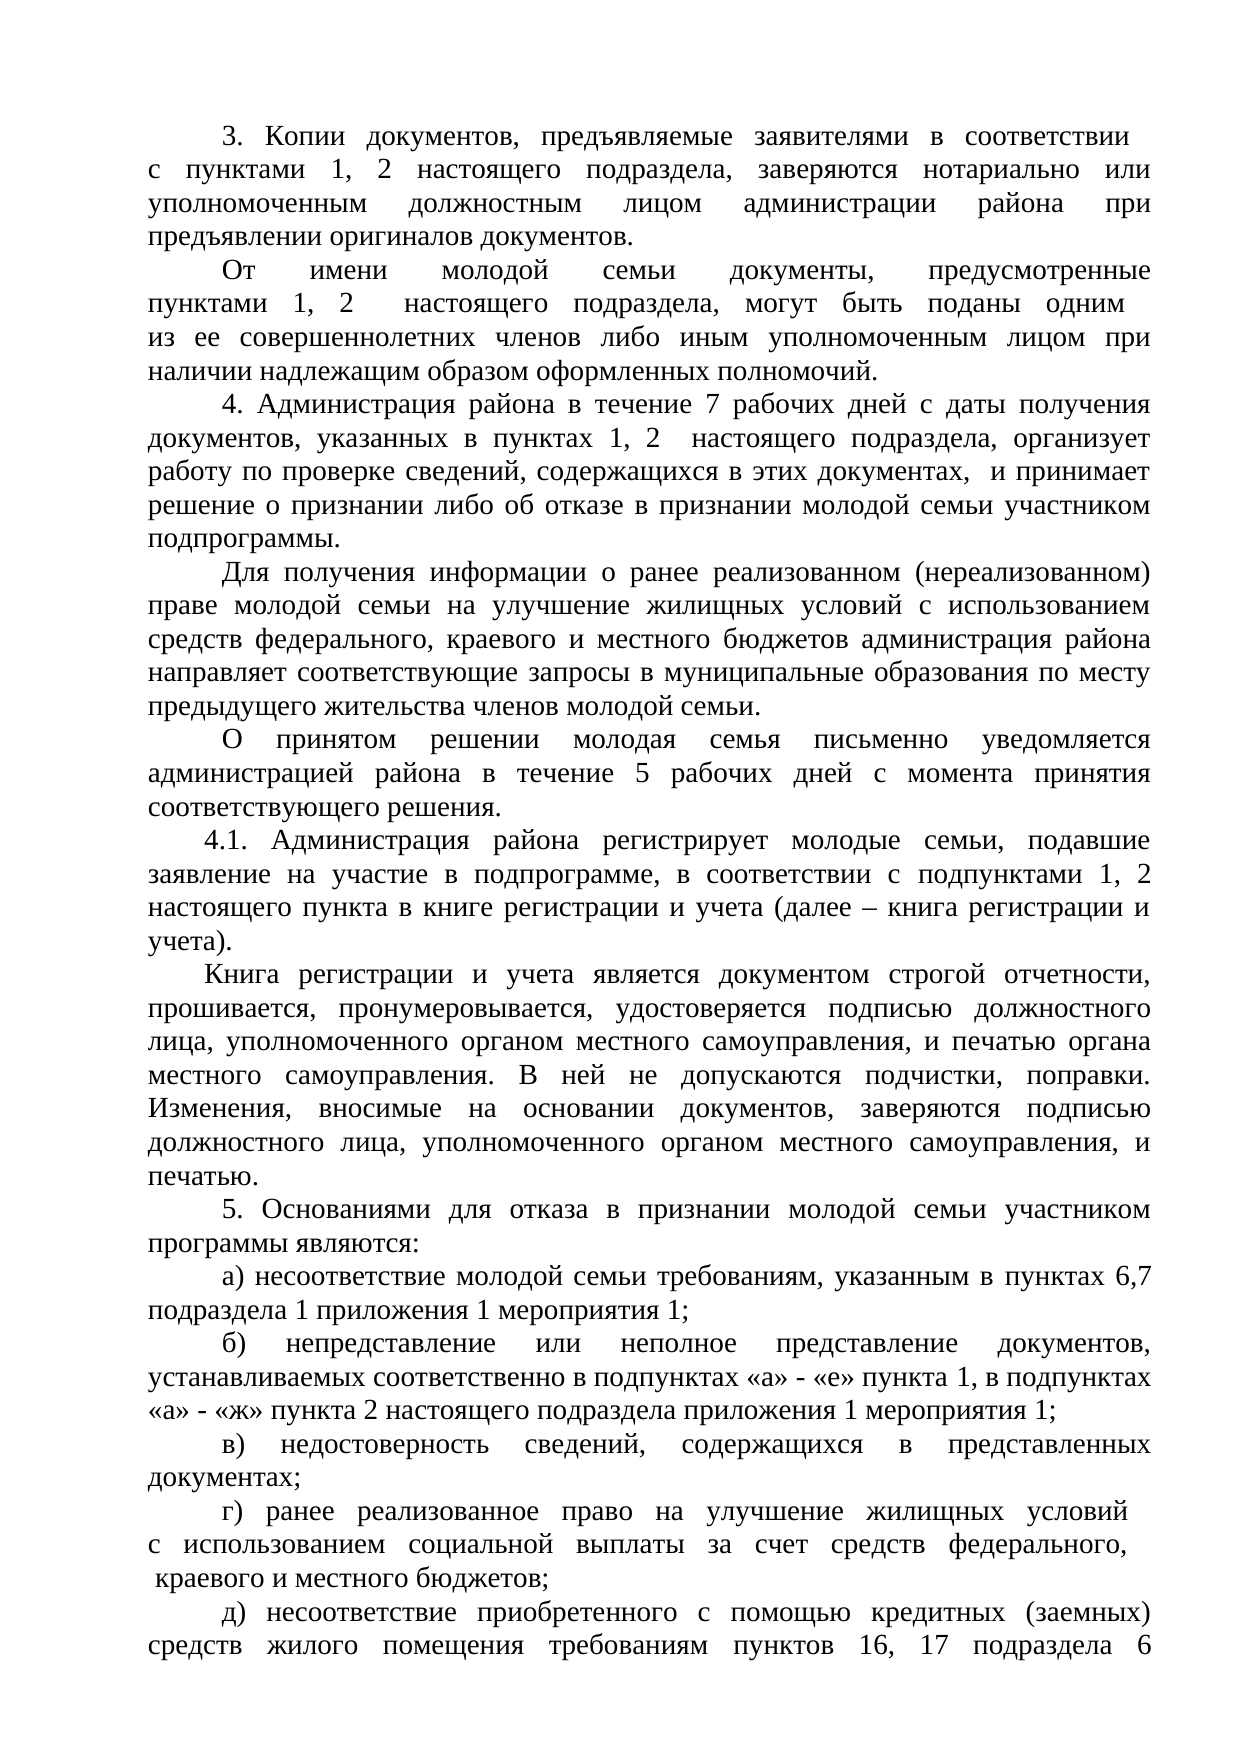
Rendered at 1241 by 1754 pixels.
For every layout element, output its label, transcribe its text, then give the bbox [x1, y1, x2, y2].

text г) ранее реализованное право на улучшение жилищных условий с использованием социальной выплаты за счет средств федерального, краевого и местного бюджетов; [148, 1493, 1152, 1594]
text 5. Основаниями для отказа в признании молодой семьи участником программы являются: [148, 1191, 1152, 1258]
text б) непредставление или неполное представление документов, устанавливаемых соответственно в подпунктах «а» - «е» пункта 1, в подпунктах «а» - «ж» пункта 2 настоящего подраздела приложения 1 мероприятия 1; [148, 1325, 1152, 1426]
text 4. Администрация района в течение 7 рабочих дней с даты получения документов, указанных в пунктах 1, 2 настоящего подраздела, организует работу по проверке сведений, содержащихся в этих документах, и принимает решение о признании либо об отказе в признании молодой семьи участником подпрограммы. [148, 386, 1152, 554]
text 3. Копии документов, предъявляемые заявителями в соответствии с пунктами 1, 2 настоящего подраздела, заверяются нотариально или уполномоченным должностным лицом администрации района при предъявлении оригиналов документов. [148, 118, 1152, 252]
text 4.1. Администрация района регистрирует молодые семьи, подавшие заявление на участие в подпрограмме, в соответствии с подпунктами 1, 2 настоящего пункта в книге регистрации и учета (далее – книга регистрации и учета). [148, 822, 1152, 956]
text а) несоответствие молодой семьи требованиям, указанным в пунктах 6,7 подраздела 1 приложения 1 мероприятия 1; [148, 1258, 1152, 1325]
text От имени молодой семьи документы, предусмотренные пунктами 1, 2 настоящего подраздела, могут быть поданы одним из ее совершеннолетних членов либо иным уполномоченным лицом при наличии надлежащим образом оформленных полномочий. [148, 252, 1152, 386]
text О принятом решении молодая семья письменно уведомляется администрацией района в течение 5 рабочих дней с момента принятия соответствующего решения. [148, 722, 1152, 822]
text Книга регистрации и учета является документом строгой отчетности, прошивается, пронумеровывается, удостоверяется подписью должностного лица, уполномоченного органом местного самоуправления, и печатью органа местного самоуправления. В ней не допускаются подчистки, поправки. Изменения, вносимые на основании документов, заверяются подписью должностного лица, уполномоченного органом местного самоуправления, и печатью. [148, 956, 1152, 1191]
text в) недостоверность сведений, содержащихся в представленных документах; [148, 1426, 1152, 1493]
text Для получения информации о ранее реализованном (нереализованном) праве молодой семьи на улучшение жилищных условий с использованием средств федерального, краевого и местного бюджетов администрация района направляет соответствующие запросы в муниципальные образования по месту предыдущего жительства членов молодой семьи. [148, 554, 1152, 722]
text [148, 1594, 1152, 1661]
